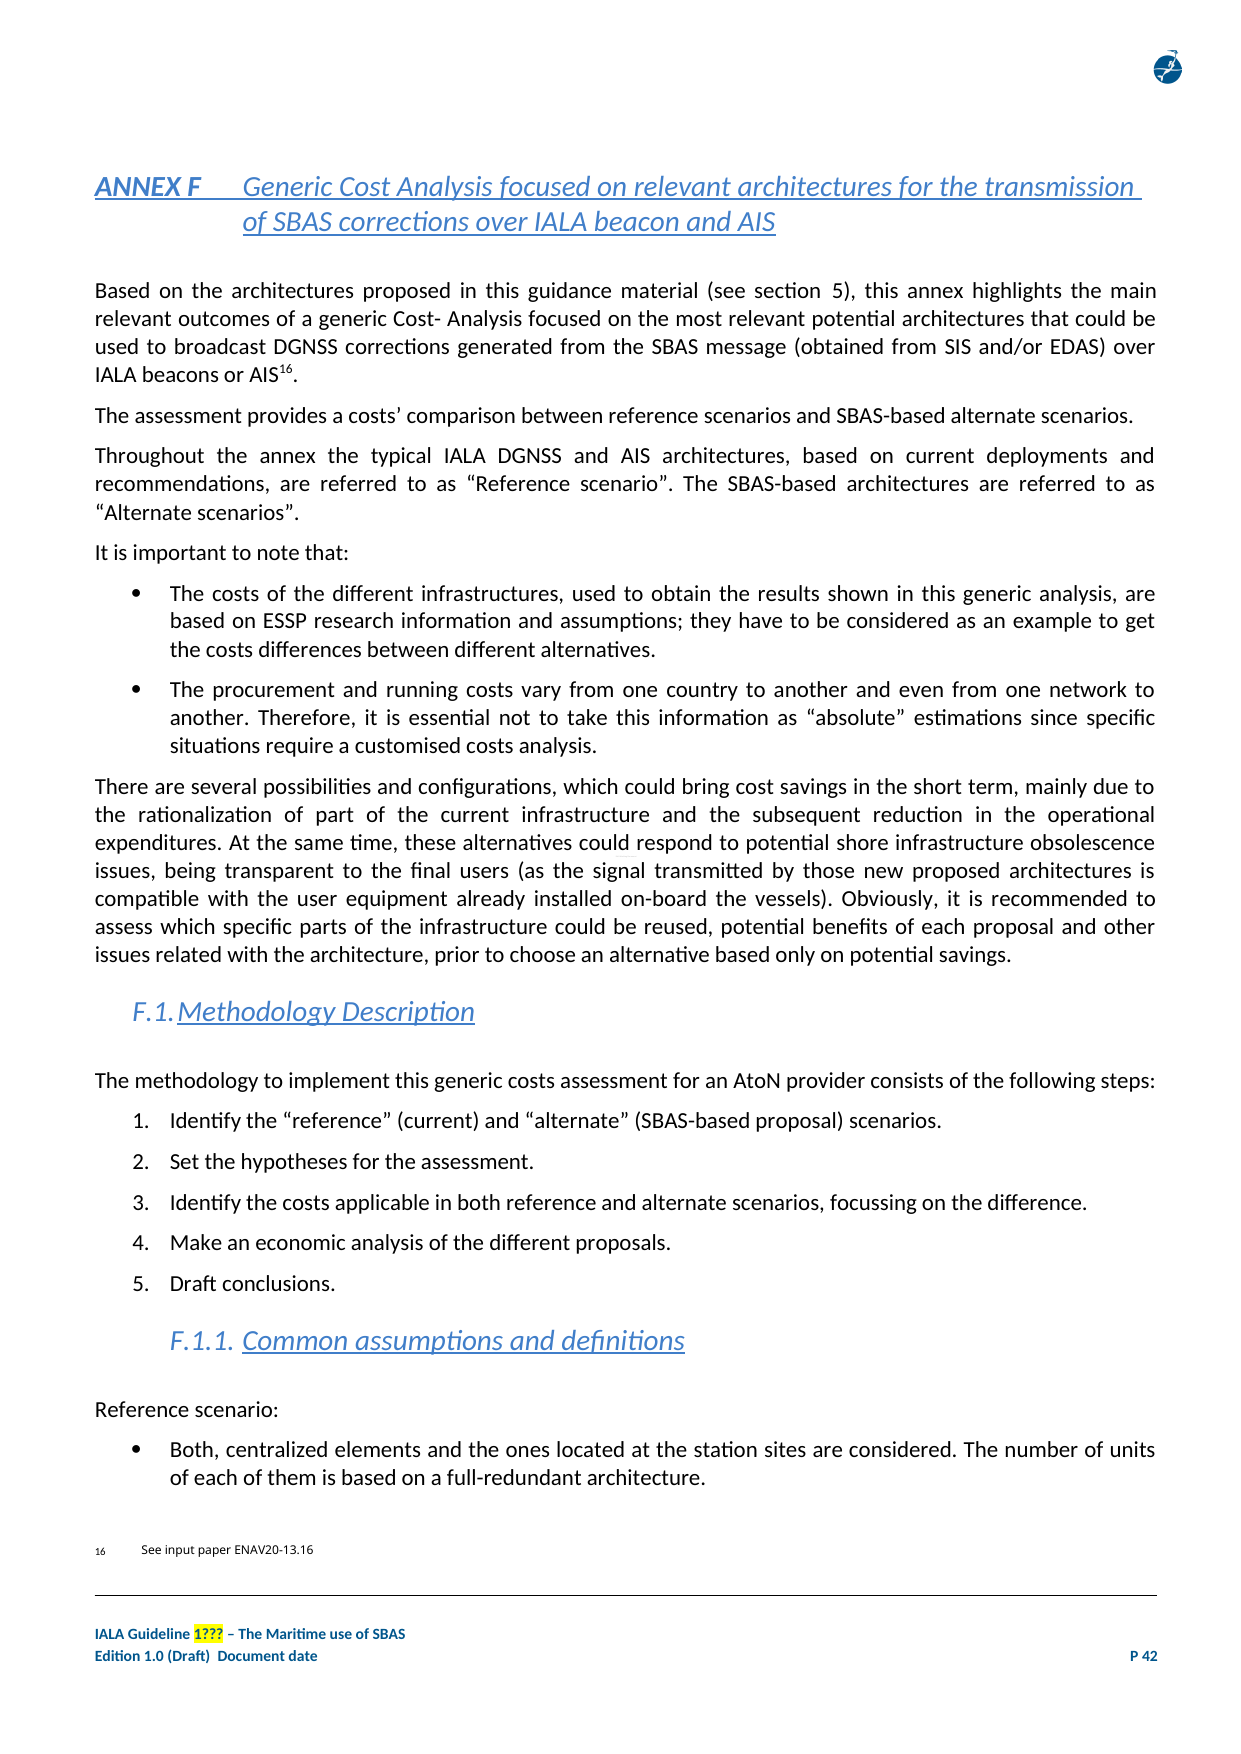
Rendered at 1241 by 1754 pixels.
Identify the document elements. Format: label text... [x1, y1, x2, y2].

list Make an economic analysis of the different proposals. [132, 1228, 1157, 1256]
text Reference scenario: [94, 1395, 1157, 1423]
text The assessment provides a costs’ comparison between reference scenarios and SBAS-based alternate scenarios. [94, 401, 1157, 429]
list Identify the “reference” (current) and “alternate” (SBAS-based proposal) scenarios. [132, 1107, 1157, 1134]
text Based on the architectures proposed in this guidance material (see section 5), this annex highlights the main relevant outcomes of a generic Cost- Analysis focused on the most relevant potential architectures that could be used to broadcast DGNSS corrections generated from the SBAS message (obtained from SIS and/or EDAS) over IALA beacons or AIS. [94, 276, 1157, 388]
list Generic Cost Analysis focused on relevant architectures for the transmission of SBAS corrections over IALA beacon and AIS [94, 168, 1157, 239]
text It is important to note that: [94, 538, 1157, 566]
picture [1122, 0, 1241, 119]
list The procurement and running costs vary from one country to another and even from one network to another. Therefore, it is essential not to take this information as “absolute” estimations since specific situations require a customised costs analysis. [132, 675, 1157, 759]
list Common assumptions and definitions [169, 1322, 1157, 1357]
list The costs of the different infrastructures, used to obtain the results shown in this generic analysis, are based on ESSP research information and assumptions; they have to be considered as an example to get the costs differences between different alternatives. [132, 579, 1157, 663]
text Throughout the annex the typical IALA DGNSS and AIS architectures, based on current deployments and recommendations, are referred to as “Reference scenario”. The SBAS-based architectures are referred to as “Alternate scenarios”. [94, 442, 1157, 526]
list Methodology Description [132, 993, 1157, 1028]
text The methodology to implement this generic costs assessment for an AtoN provider consists of the following steps: [94, 1066, 1157, 1094]
list Set the hypotheses for the assessment. [132, 1147, 1157, 1175]
text There are several possibilities and configurations, which could bring cost savings in the short term, mainly due to the rationalization of part of the current infrastructure and the subsequent reduction in the operational expenditures. At the same time, these alternatives could respond to potential shore infrastructure obsolescence issues, being transparent to the final users (as the signal transmitted by those new proposed architectures is compatible with the user equipment already installed on-board the vessels). Obviously, it is recommended to assess which specific parts of the infrastructure could be reused, potential benefits of each proposal and other issues related with the architecture, prior to choose an alternative based only on potential savings. [94, 772, 1157, 968]
list Draft conclusions. [132, 1269, 1157, 1297]
list Both, centralized elements and the ones located at the station sites are considered. The number of units of each of them is based on a full-redundant architecture. [132, 1435, 1157, 1491]
list Identify the costs applicable in both reference and alternate scenarios, focussing on the difference. [132, 1188, 1157, 1216]
